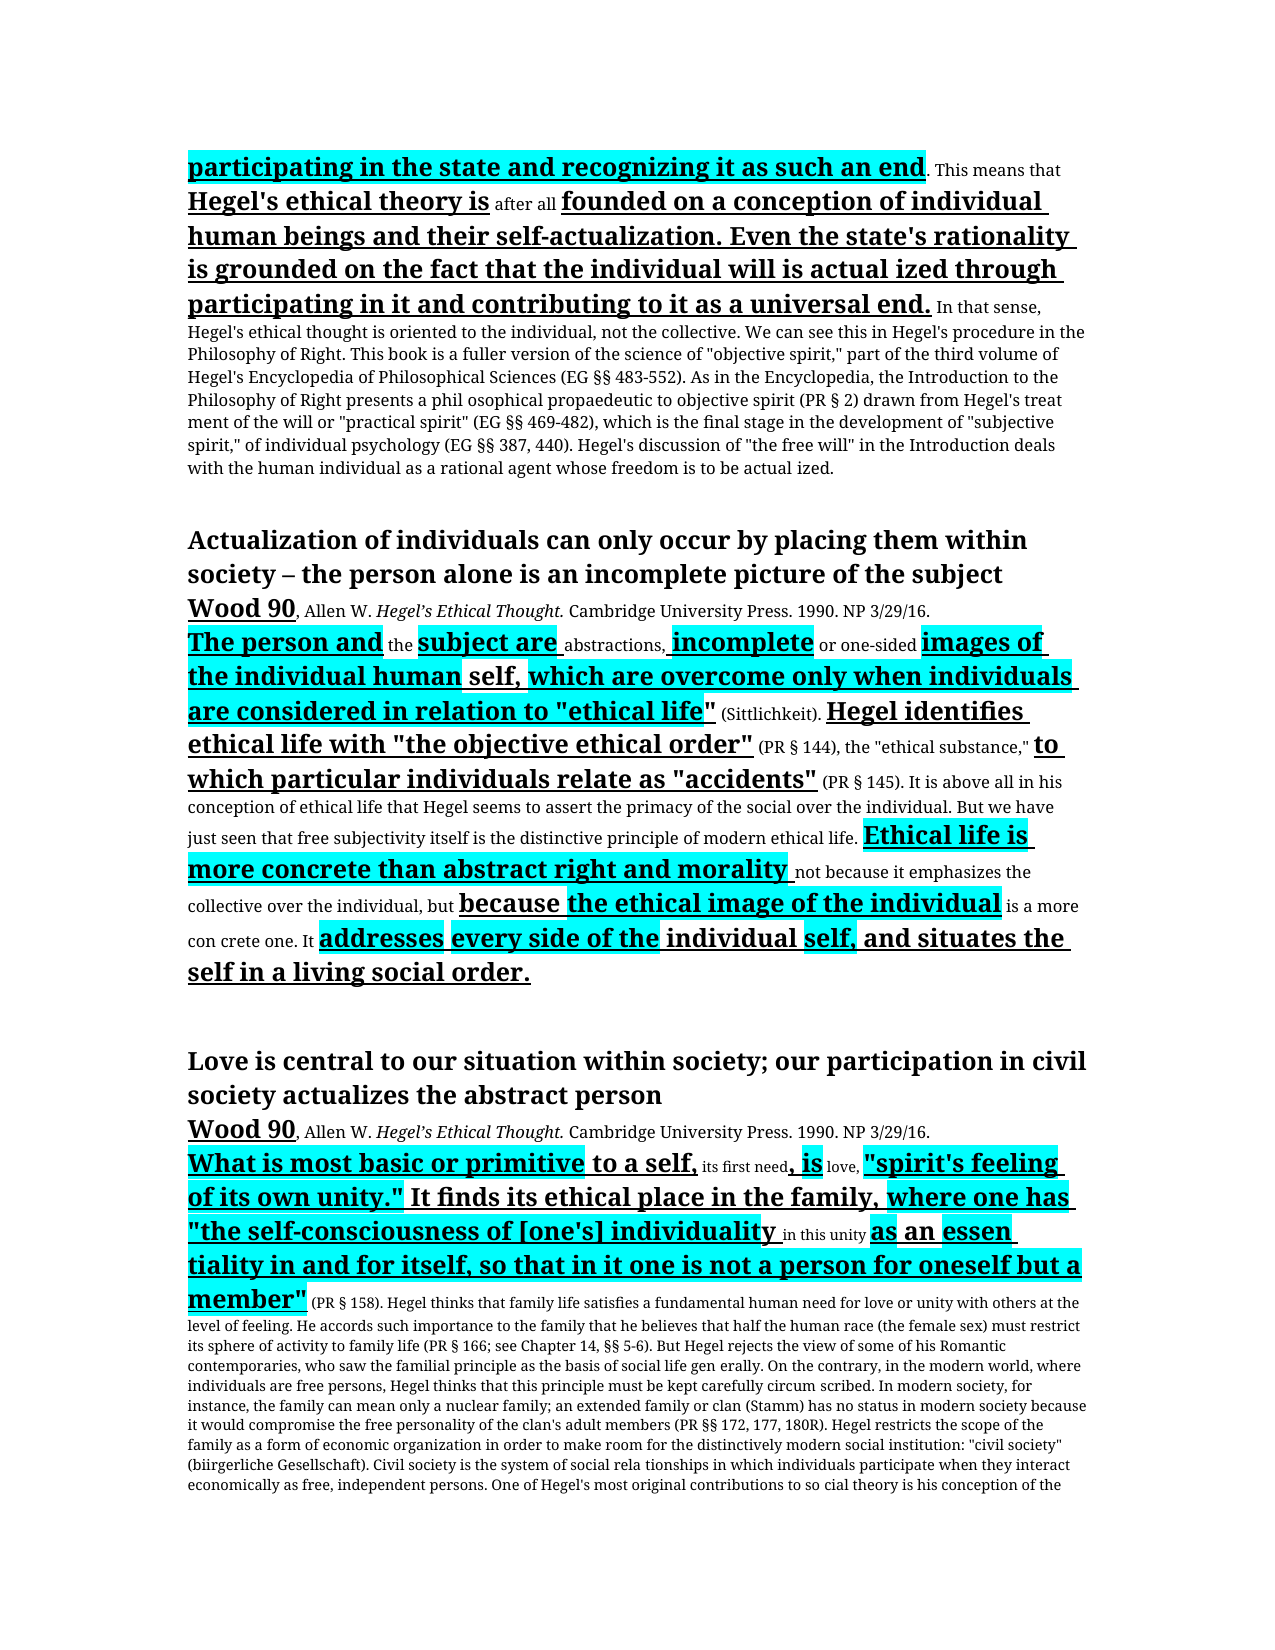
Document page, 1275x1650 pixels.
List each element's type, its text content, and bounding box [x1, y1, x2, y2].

text Wood 90, Allen W. Hegel’s Ethical Thought. Cambridge University Press. 1990. NP 3/29/16. [187, 1111, 1087, 1145]
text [187, 1145, 1087, 1495]
subtitle Love is central to our situation within society; our participation in civil society actualizes the abstract person [187, 1043, 1087, 1111]
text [187, 150, 1087, 479]
subtitle Actualization of individuals can only occur by placing them within society – the person alone is an incomplete picture of the subject [187, 523, 1087, 591]
text Wood 90, Allen W. Hegel’s Ethical Thought. Cambridge University Press. 1990. NP 3/29/16. [187, 591, 1087, 625]
text The person and the subject are abstractions, incomplete or one-sided images of the individual human self, which are overcome only when individuals are considered in relation to "ethical life" (Sittlichkeit). Hegel identifies ethical life with "the objective ethical order" (PR § 144), the "ethical substance," to which particular individuals relate as "accidents" (PR § 145). It is above all in his conception of ethical life that Hegel seems to assert the primacy of the social over the individual. But we have just seen that free subjectivity itself is the distinctive principle of modern ethical life. Ethical life is more concrete than abstract right and morality not because it emphasizes the collective over the individual, but because the ethical image of the individual is a more con­ crete one. It addresses every side of the individual self, and situates the self in a living social order. [187, 625, 1087, 988]
